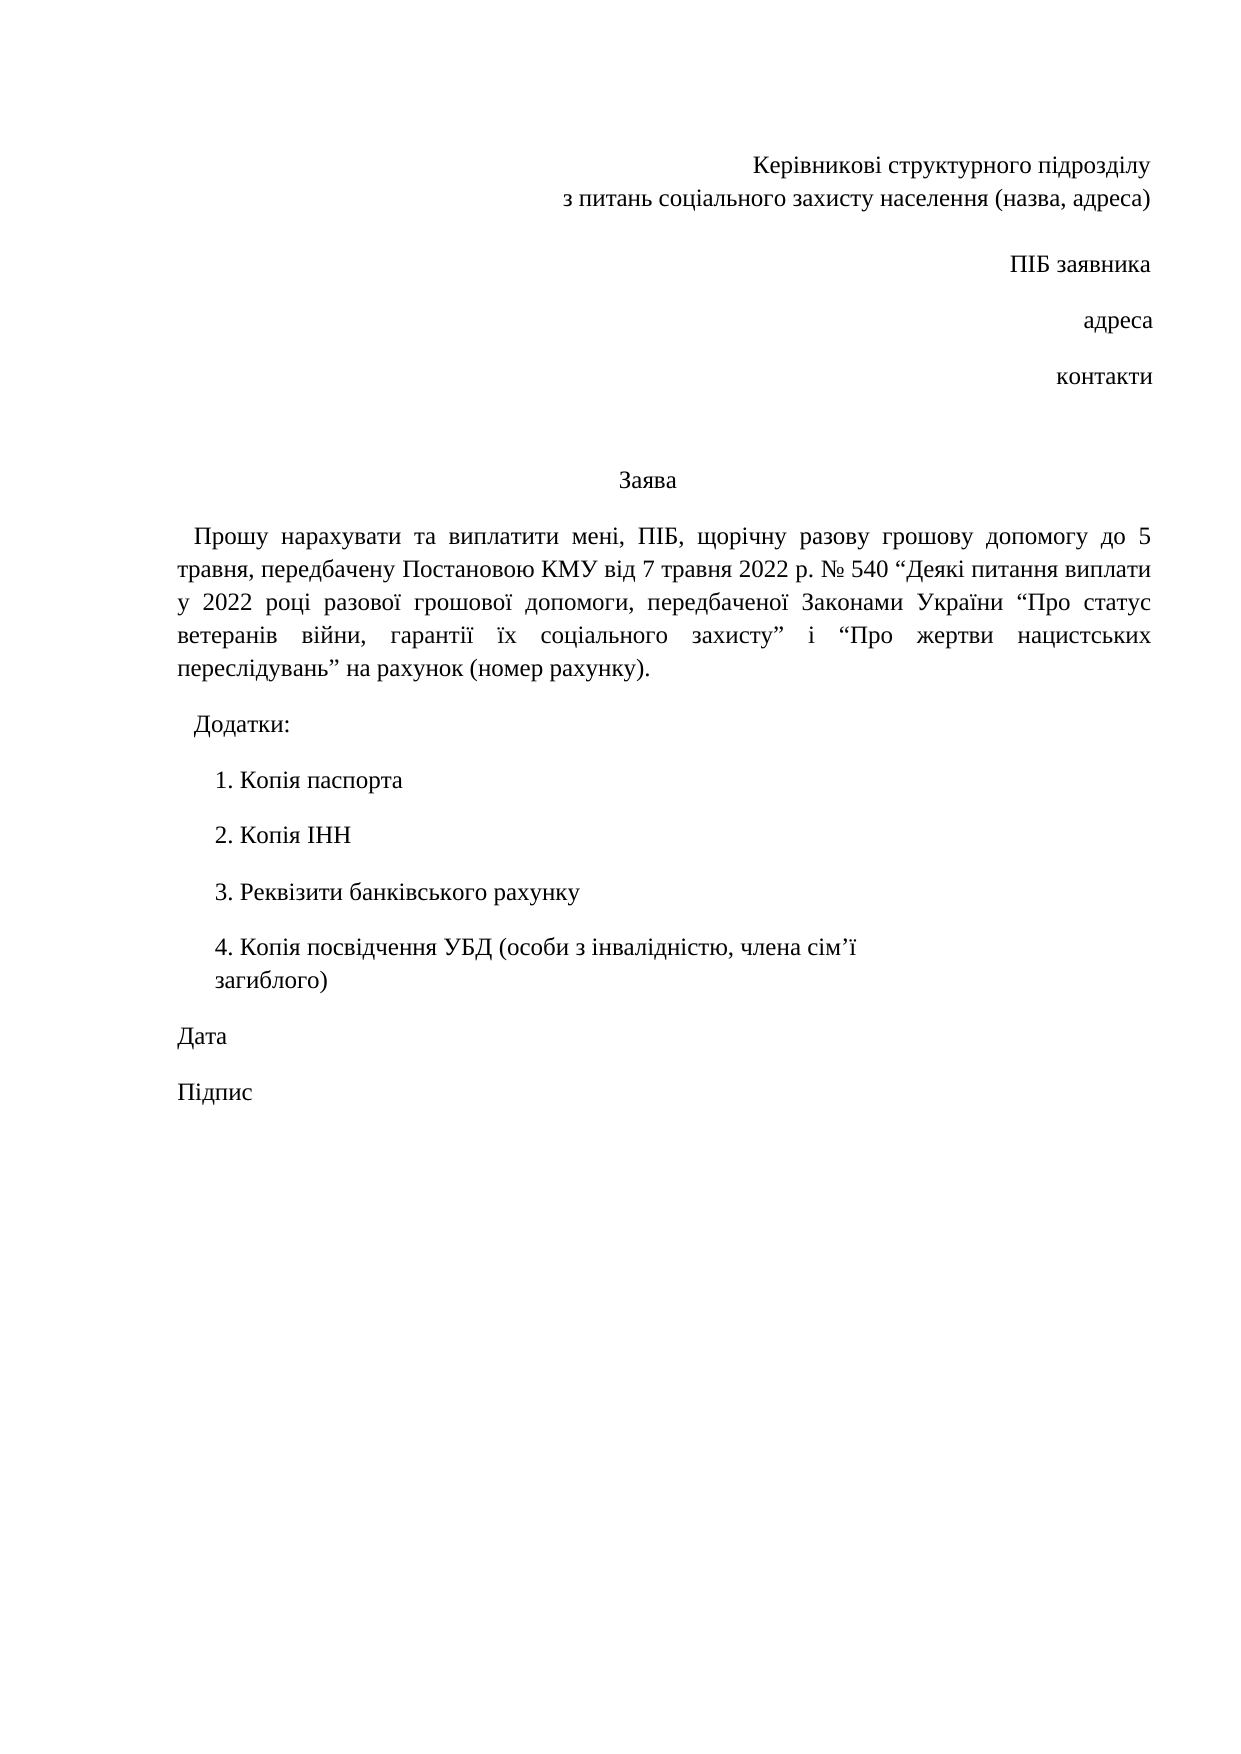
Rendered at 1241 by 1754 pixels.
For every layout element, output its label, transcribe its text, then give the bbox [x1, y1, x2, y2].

text Дата [177, 1021, 982, 1050]
text контакти [944, 361, 1153, 390]
text 2. Копія ІНН [214, 821, 911, 849]
text Прошу нарахувати та виплатити мені, ПІБ, щорічну разову грошову допомогу до 5 травня, передбачену Постановою КМУ від 7 травня 2022 р. № 540 “Деякі питання виплати у 2022 році разової грошової допомоги, передбаченої Законами України “Про статус ветеранів війни, гарантії їх соціального захисту” і “Про жертви нацистських переслідувань” на рахунок (номер рахунку). [177, 521, 1153, 587]
text Прошу нарахувати та виплатити мені, ПІБ, щорічну разову грошову допомогу до 5 травня, передбачену Постановою КМУ від 7 травня 2022 р. № 540 “Деякі питання виплати у 2022 році разової грошової допомоги, передбаченої Законами України “Про статус ветеранів війни, гарантії їх соціального захисту” і “Про жертви нацистських переслідувань” на рахунок (номер рахунку). [177, 648, 1153, 682]
text ПІБ заявника [242, 249, 1151, 278]
text Додатки: [177, 709, 1153, 737]
text 4. Копія посвідчення УБД (особи з інвалідністю, члена сім’ї загиблого) [214, 932, 911, 994]
text адреса [944, 305, 1153, 334]
text з питань соціального захисту населення (назва, адреса) [242, 183, 1151, 212]
text Заява [150, 465, 692, 493]
text 3. Реквізити банківського рахунку [214, 877, 911, 905]
text 1. Копія паспорта [214, 765, 911, 793]
text Керівникові структурного підрозділу [242, 150, 1151, 179]
text Підпис [177, 1077, 982, 1106]
